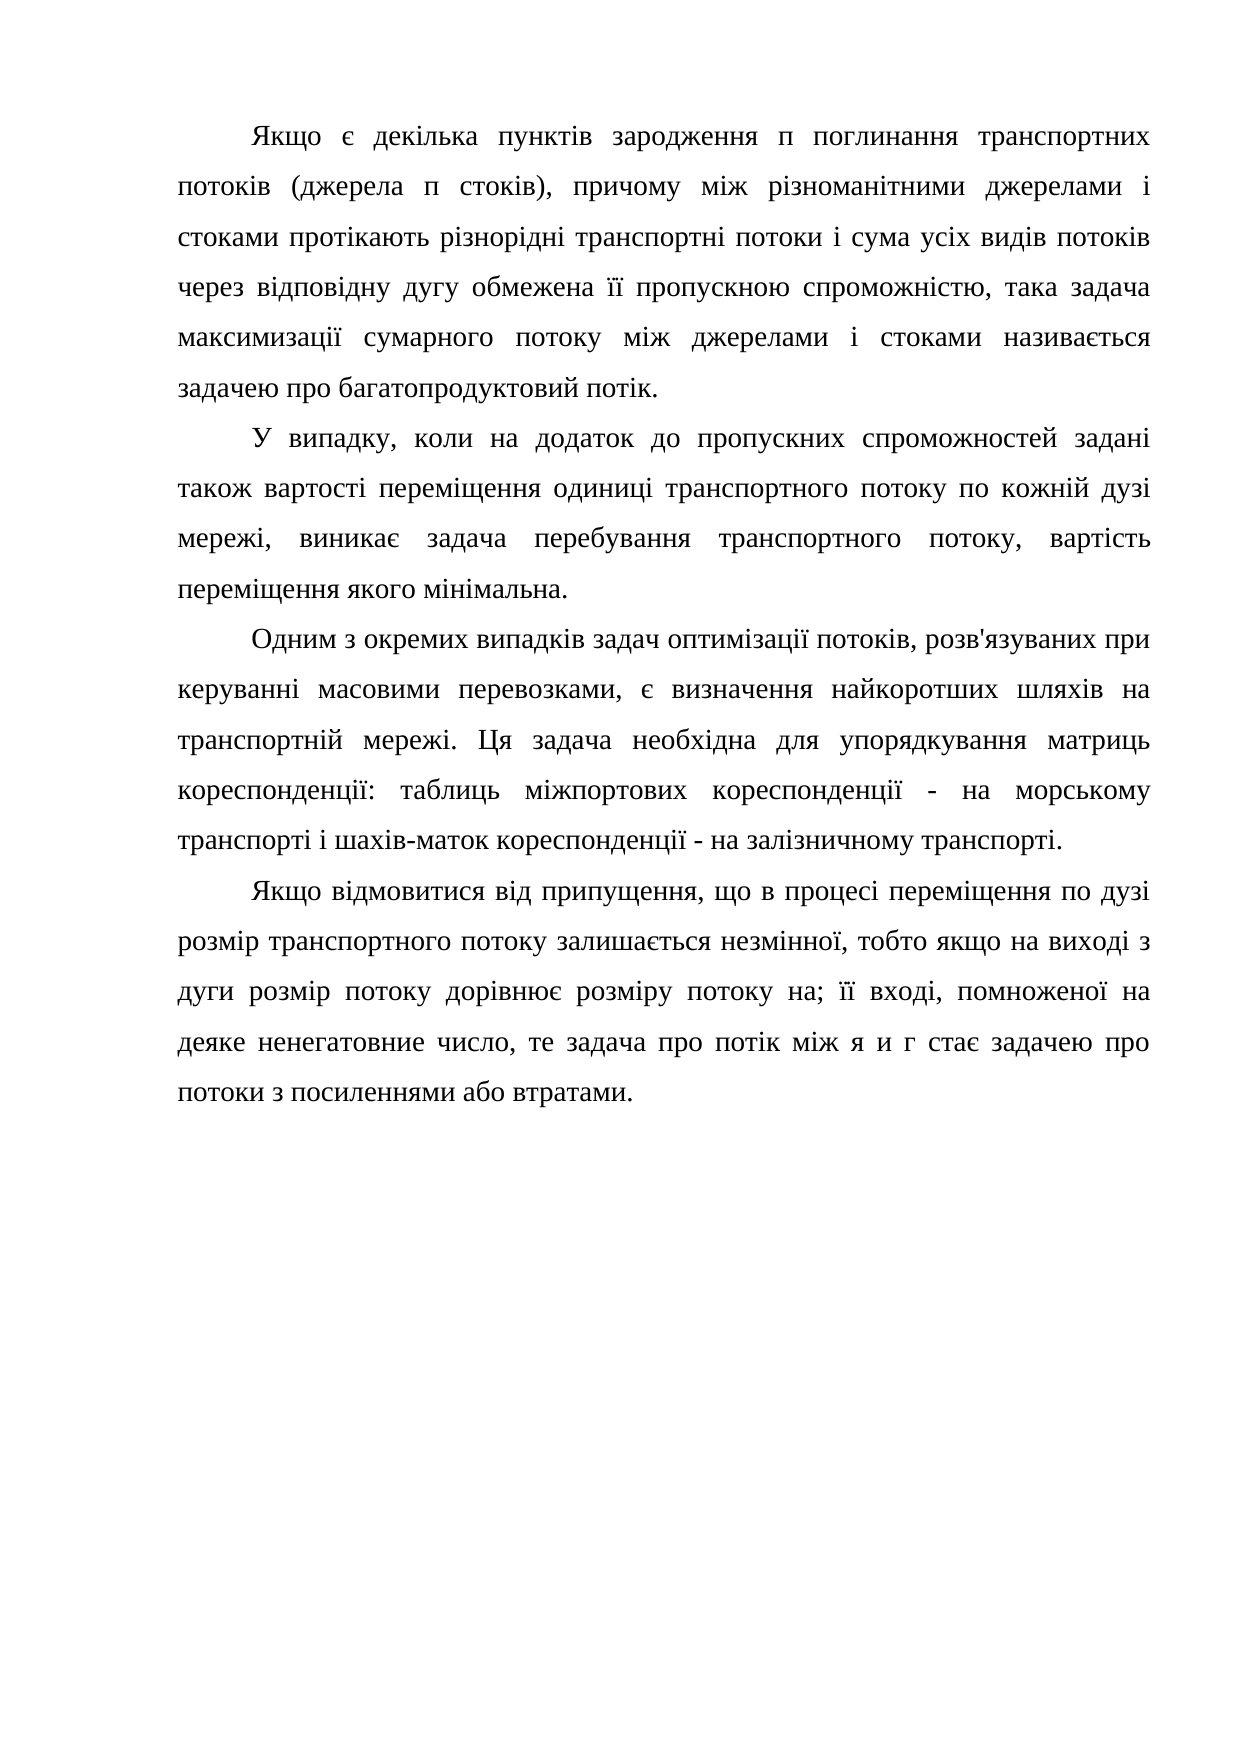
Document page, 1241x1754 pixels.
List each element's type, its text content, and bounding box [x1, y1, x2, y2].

text У випадку, коли на додаток до пропускних спроможностей задані також вартості переміщення одиниці транспортного потоку по кожній дузі мережі, виникає задача перебування транспортного потоку, вартість переміщення якого мінімальна. [177, 420, 1152, 604]
text Якщо відмовитися від припущення, що в процесі переміщення по дузі розмір транспортного потоку залишається незмінної, тобто якщо на виході з дуги розмір потоку дорівнює розміру потоку на; її вході, помноженої на деяке ненегатовние число, те задача про потік між я и г стає задачею про потоки з посиленнями або втратами. [177, 873, 1152, 1108]
text Одним з окремих випадків задач оптимізації потоків, розв'язуваних при керуванні масовими перевозками, є визначення найкоротших шляхів на транспортній мережі. Ця задача необхідна для упорядкування матриць кореспонденції: таблиць міжпортових кореспонденції - на морському транспорті і шахів-маток кореспонденції - на залізничному транспорті. [177, 621, 1152, 856]
text Якщо є декілька пунктів зародження п поглинання транспортних потоків (джерела п стоків), причому між різноманітними джерелами і стоками протікають різнорідні транспортні потоки і сума усіх видів потоків через відповідну дугу обмежена її пропускною спроможністю, така задача максимизації сумарного потоку між джерелами і стоками називається задачею про багатопродуктовий потік. [177, 118, 1152, 403]
